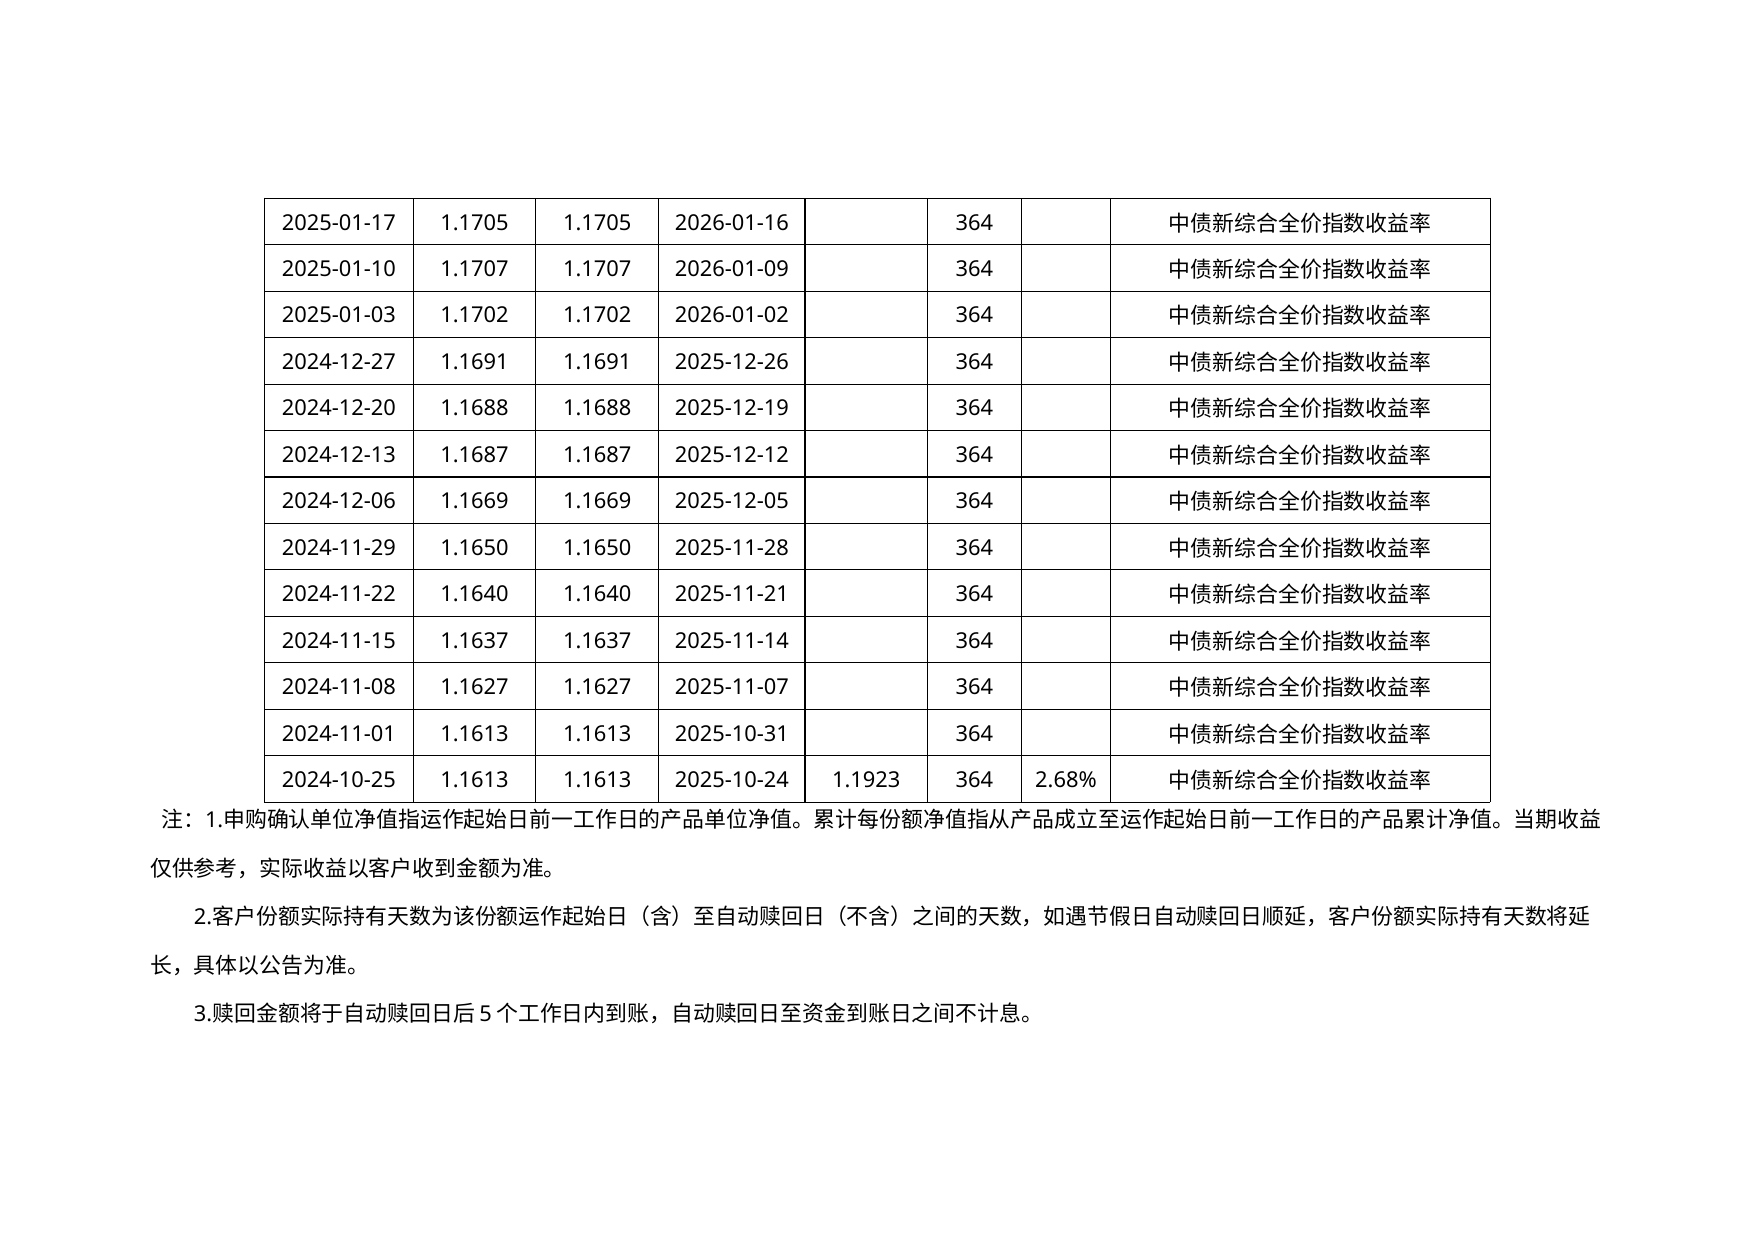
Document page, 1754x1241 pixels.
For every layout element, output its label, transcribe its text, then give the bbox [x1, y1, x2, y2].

table_cell 中债新综合全价指数收益率 [1111, 245, 1490, 291]
table_cell [806, 710, 927, 755]
table_cell 364 [928, 524, 1021, 569]
table_cell 1.1691 [536, 338, 658, 383]
table_cell [806, 199, 927, 244]
table_cell [806, 385, 927, 430]
table_cell 中债新综合全价指数收益率 [1111, 663, 1490, 709]
table_cell 1.1637 [414, 617, 535, 662]
table_cell 364 [928, 756, 1021, 802]
table_cell 2024-11-01 [265, 710, 413, 755]
table_cell [1022, 338, 1110, 383]
table_cell [1022, 524, 1110, 569]
table_cell 1.1707 [536, 245, 658, 291]
table_cell 1.1613 [536, 710, 658, 755]
table_cell 1.1687 [414, 431, 535, 476]
table_cell 364 [928, 385, 1021, 430]
table_cell [806, 570, 927, 616]
table_cell [1022, 245, 1110, 291]
table_cell [806, 431, 927, 476]
table_cell 1.1640 [536, 570, 658, 616]
table_cell 1.1669 [536, 478, 658, 523]
table_cell 1.1650 [414, 524, 535, 569]
table_cell [1022, 570, 1110, 616]
table_cell 2024-12-13 [265, 431, 413, 476]
table_cell 1.1627 [414, 663, 535, 709]
table_cell 2024-12-20 [265, 385, 413, 430]
table_cell 2026-01-09 [659, 245, 804, 291]
table_cell 1.1640 [414, 570, 535, 616]
table_cell 1.1702 [536, 292, 658, 337]
table_cell 中债新综合全价指数收益率 [1111, 617, 1490, 662]
table_cell 1.1688 [536, 385, 658, 430]
table_cell 1.1691 [414, 338, 535, 383]
table_cell 2025-12-26 [659, 338, 804, 383]
table_cell 1.1613 [414, 756, 535, 802]
table_cell 中债新综合全价指数收益率 [1111, 710, 1490, 755]
table_cell 2024-11-08 [265, 663, 413, 709]
table_cell 2024-12-27 [265, 338, 413, 383]
table_cell [806, 663, 927, 709]
table_cell 中债新综合全价指数收益率 [1111, 478, 1490, 523]
table_cell 2025-11-21 [659, 570, 804, 616]
table_cell [806, 478, 927, 523]
table_cell 1.1688 [414, 385, 535, 430]
table_cell 2025-10-24 [659, 756, 804, 802]
text 3.赎回金额将于自动赎回日后5个工作日内到账，自动赎回日至资金到账日之间不计息。 [150, 996, 1604, 1028]
table_cell 1.1613 [414, 710, 535, 755]
table_cell 364 [928, 245, 1021, 291]
table_cell 2025-01-17 [265, 199, 413, 244]
table_cell 2024-11-22 [265, 570, 413, 616]
table_cell [806, 617, 927, 662]
table_cell 364 [928, 617, 1021, 662]
table_cell 2024-12-06 [265, 478, 413, 523]
table_cell 1.1650 [536, 524, 658, 569]
table_cell 2024-11-15 [265, 617, 413, 662]
table_cell 1.1637 [536, 617, 658, 662]
table_cell 2024-11-29 [265, 524, 413, 569]
table_cell [806, 524, 927, 569]
table_cell 2.68% [1022, 756, 1110, 802]
text 2.客户份额实际持有天数为该份额运作起始日（含）至自动赎回日（不含）之间的天数，如遇节假日自动赎回日顺延，客户份额实际持有天数将延长，具体以公告为准。 [150, 899, 1604, 980]
table_cell 1.1669 [414, 478, 535, 523]
table_cell 中债新综合全价指数收益率 [1111, 292, 1490, 337]
table_cell 1.1702 [414, 292, 535, 337]
table_cell 364 [928, 478, 1021, 523]
table_cell 364 [928, 199, 1021, 244]
table_cell 364 [928, 292, 1021, 337]
table_cell 1.1613 [536, 756, 658, 802]
table_cell [1022, 199, 1110, 244]
table_cell 中债新综合全价指数收益率 [1111, 431, 1490, 476]
table_cell [806, 338, 927, 383]
table_cell 2026-01-16 [659, 199, 804, 244]
table_cell 2025-12-12 [659, 431, 804, 476]
table_cell 1.1627 [536, 663, 658, 709]
table_cell 364 [928, 570, 1021, 616]
table_cell [806, 292, 927, 337]
table_cell [1022, 292, 1110, 337]
table_cell 364 [928, 663, 1021, 709]
table_cell 中债新综合全价指数收益率 [1111, 524, 1490, 569]
table_cell [1022, 710, 1110, 755]
table_cell 2025-11-07 [659, 663, 804, 709]
table_cell 2025-01-03 [265, 292, 413, 337]
table_cell 2024-10-25 [265, 756, 413, 802]
table_cell 364 [928, 431, 1021, 476]
table_cell 2026-01-02 [659, 292, 804, 337]
table_cell [1022, 431, 1110, 476]
text 注：1.申购确认单位净值指运作起始日前一工作日的产品单位净值。累计每份额净值指从产品成立至运作起始日前一工作日的产品累计净值。当期收益仅供参考，实际收益以客户收到金额为准。 [150, 802, 1604, 883]
table_cell 364 [928, 338, 1021, 383]
table_cell 2025-10-31 [659, 710, 804, 755]
table_cell [1022, 385, 1110, 430]
table_cell [1022, 478, 1110, 523]
table_cell 364 [928, 710, 1021, 755]
table_cell 1.1923 [806, 756, 927, 802]
table_cell [1022, 617, 1110, 662]
table_cell 中债新综合全价指数收益率 [1111, 199, 1490, 244]
table_cell 1.1707 [414, 245, 535, 291]
table_cell 中债新综合全价指数收益率 [1111, 570, 1490, 616]
table_cell [806, 245, 927, 291]
table_cell 1.1705 [414, 199, 535, 244]
table_cell 1.1687 [536, 431, 658, 476]
table_cell 2025-11-28 [659, 524, 804, 569]
table_cell 2025-12-19 [659, 385, 804, 430]
table_cell 中债新综合全价指数收益率 [1111, 338, 1490, 383]
table_cell 2025-11-14 [659, 617, 804, 662]
table_cell 2025-01-10 [265, 245, 413, 291]
table_cell 中债新综合全价指数收益率 [1111, 756, 1490, 802]
table_cell 1.1705 [536, 199, 658, 244]
table_cell 2025-12-05 [659, 478, 804, 523]
table_cell 中债新综合全价指数收益率 [1111, 385, 1490, 430]
table_cell [1022, 663, 1110, 709]
